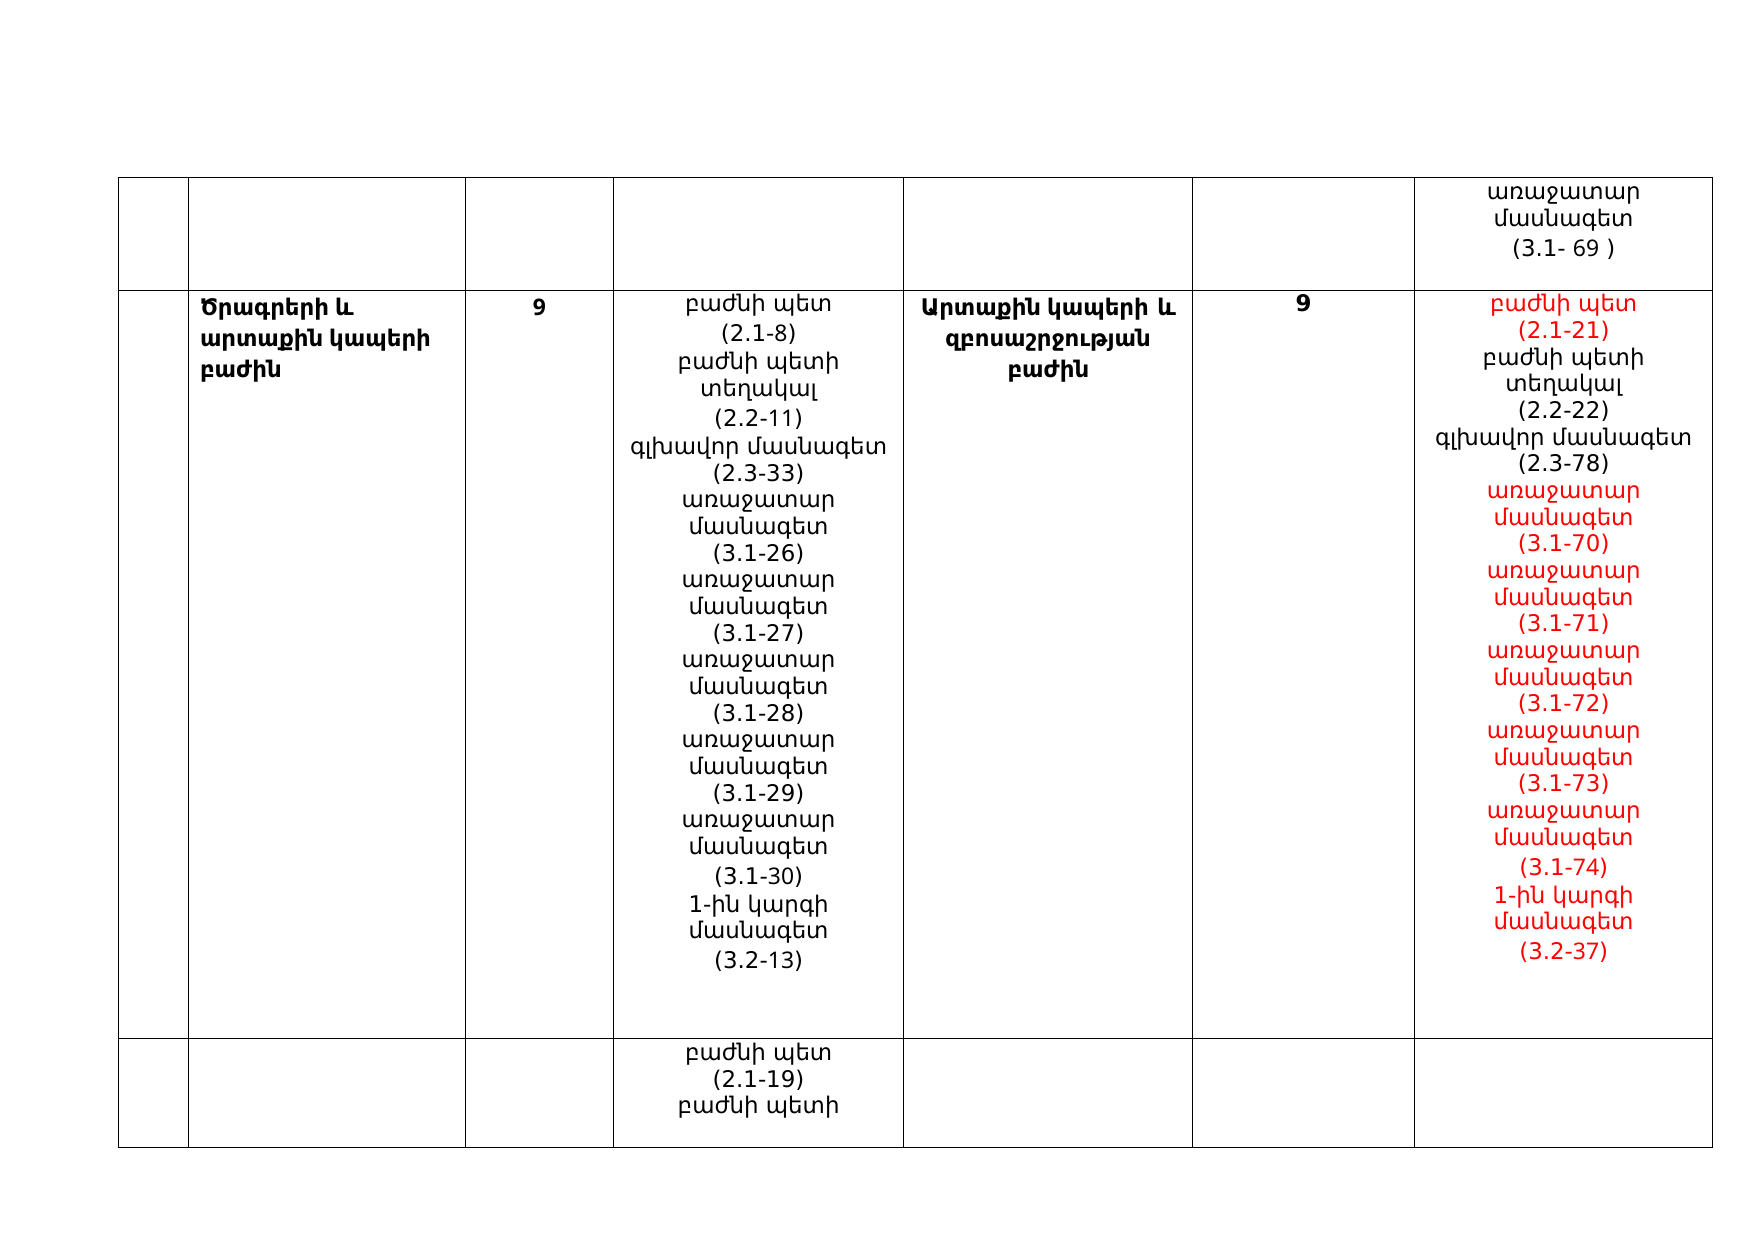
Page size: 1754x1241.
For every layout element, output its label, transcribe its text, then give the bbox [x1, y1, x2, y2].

table_cell 5 [1193, 178, 1414, 289]
table_cell [1193, 1039, 1414, 1147]
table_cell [1415, 178, 1712, 289]
table_cell բաժնի պետ (2.1-21) բաժնի պետի տեղակալ (2.2-22) գլխավոր մասնագետ (2.3-78) առաջատար մասնագետ (3.1-70) առաջատար մասնագետ (3.1-71) առաջատար մասնագետ (3.1-72) առաջատար մասնագետ (3.1-73) առաջատար մասնագետ (3.1-74) 1-ին կարգի մասնագետ (3.2-37) [1415, 291, 1712, 1038]
table_cell [466, 178, 613, 289]
table_cell [119, 178, 188, 289]
table_cell 13 [466, 1039, 613, 1147]
table_cell [119, 1039, 188, 1147]
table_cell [189, 1039, 465, 1147]
table_cell [189, 178, 465, 289]
table_cell [119, 291, 188, 1038]
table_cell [614, 1039, 903, 1147]
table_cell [904, 178, 1192, 289]
table_cell [904, 1039, 1192, 1147]
table_cell [1415, 1039, 1712, 1147]
table_cell [614, 178, 903, 289]
table_cell 9 [466, 291, 613, 1038]
table_cell Ծրագրերի և արտաքին կապերի բաժին [189, 291, 465, 1038]
table_cell Արտաքին կապերի և զբոսաշրջության բաժին [904, 291, 1192, 1038]
table_cell բաժնի պետ (2.1-8) բաժնի պետի տեղակալ (2.2-11) գլխավոր մասնագետ (2.3-33) առաջատար մասնագետ (3.1-26) առաջատար մասնագետ (3.1-27) առաջատար մասնագետ (3.1-28) առաջատար մասնագետ (3.1-29) առաջատար մասնագետ (3.1-30) 1-ին կարգի մասնագետ (3.2-13) [614, 291, 903, 1038]
table_cell 9 [1193, 291, 1414, 1038]
